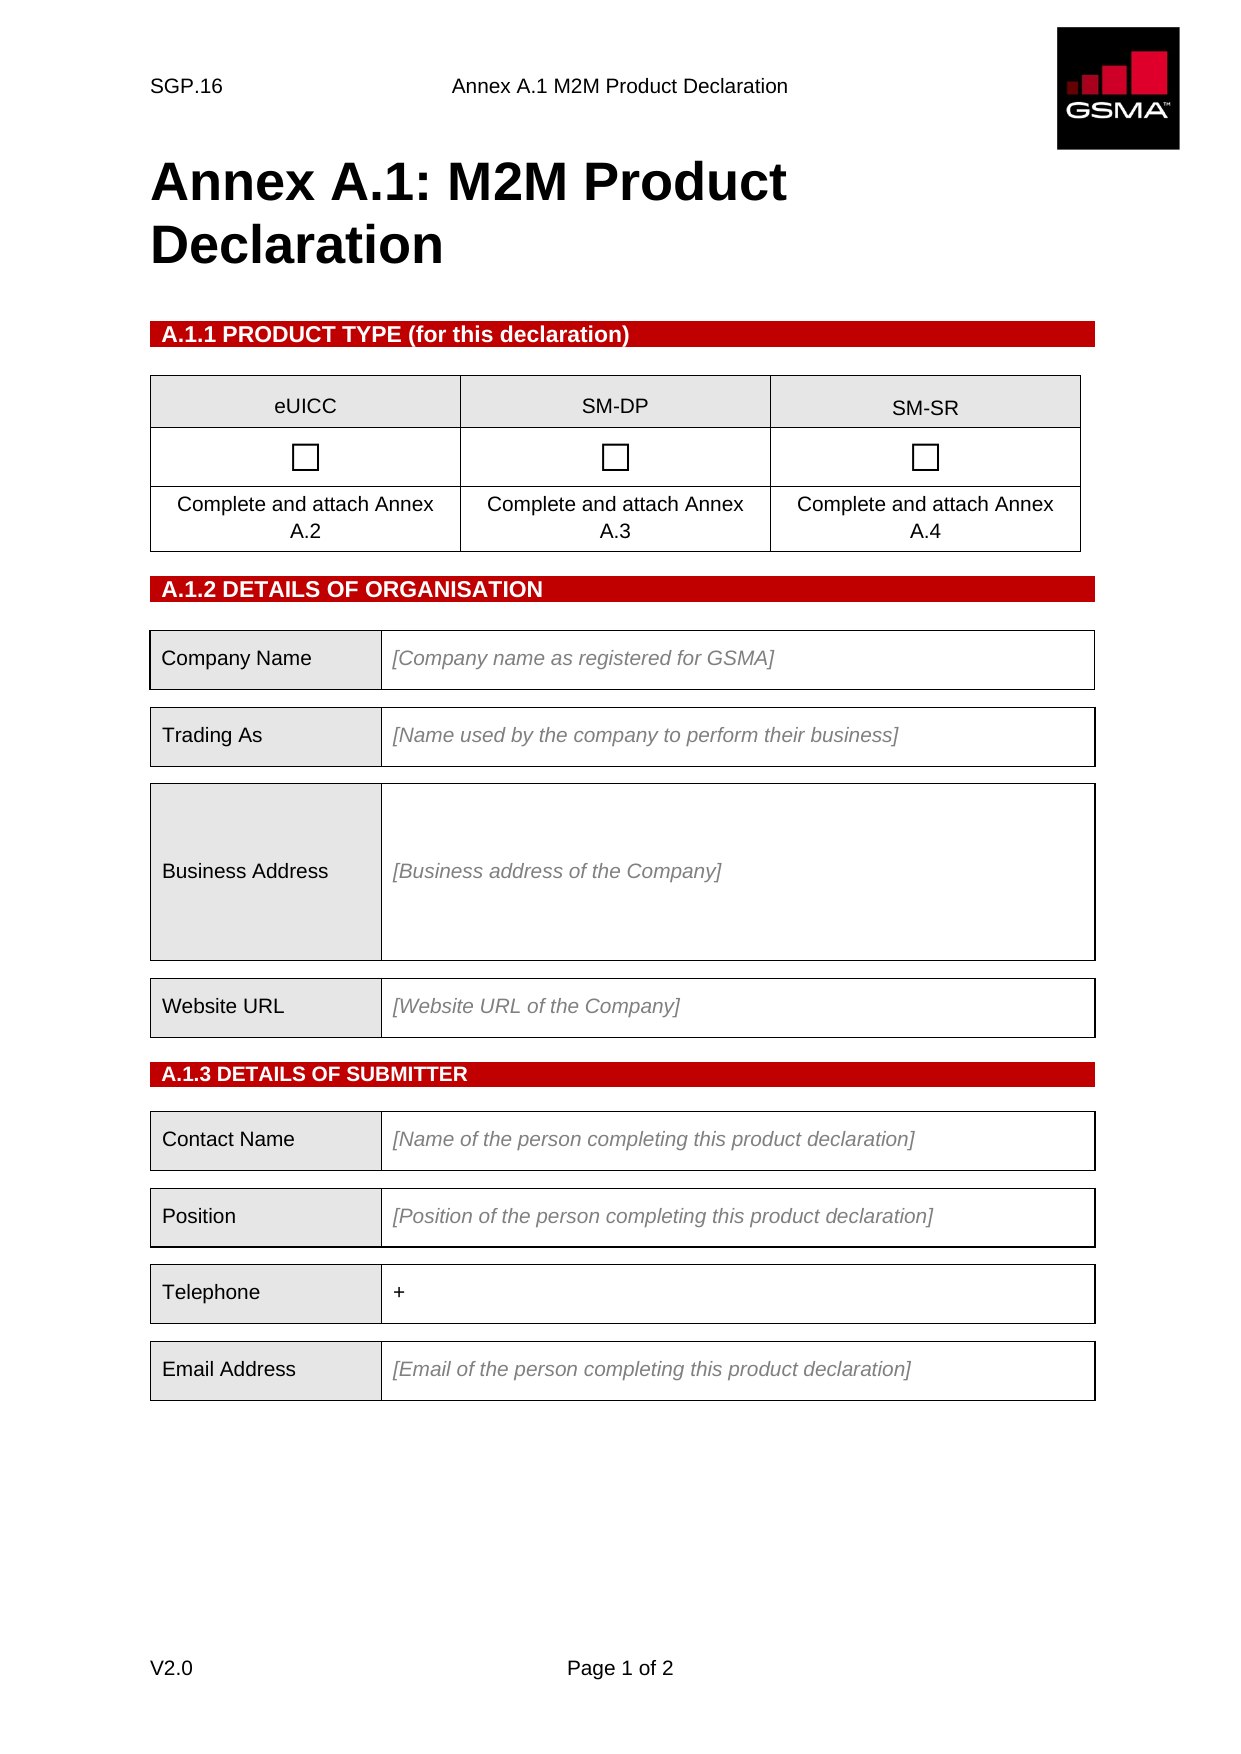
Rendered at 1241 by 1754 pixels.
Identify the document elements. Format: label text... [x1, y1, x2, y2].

table_header Business Address [151, 784, 381, 960]
table_header Website URL [151, 979, 381, 1037]
table_header [Position of the person completing this product declaration] [382, 1189, 1094, 1246]
table_header Position [151, 1189, 381, 1246]
table_cell [461, 428, 770, 486]
table_header eUICC [151, 376, 460, 427]
table_header SM-SR [771, 376, 1080, 427]
table_cell [771, 428, 1080, 486]
table_header Company Name [151, 631, 381, 689]
table_cell Complete and attach Annex A.4 [771, 487, 1080, 551]
table_header [Name used by the company to perform their business] [382, 708, 1094, 766]
table_cell [151, 428, 460, 486]
table_header [Company name as registered for GSMA] [382, 631, 1094, 689]
table_header A.1.3 DETAILS OF SUBMITTER [150, 1062, 1095, 1087]
picture [1055, 25, 1181, 151]
table_header Contact Name [151, 1112, 381, 1170]
table_header Email Address [151, 1342, 381, 1400]
text Annex A.1: M2M Product Declaration [150, 150, 1090, 274]
table_cell Complete and attach Annex A.2 [151, 487, 460, 551]
table_cell Complete and attach Annex A.3 [461, 487, 770, 551]
table_header SM-DP [461, 376, 770, 427]
table_header A.1.2 DETAILS OF ORGANISATION [150, 576, 1095, 602]
table_header [Name of the person completing this product declaration] [382, 1112, 1094, 1170]
table_header Telephone [151, 1265, 381, 1323]
table_header A.1.1 PRODUCT TYPE (for this declaration) [150, 321, 1095, 347]
table_header [Business address of the Company] [382, 784, 1094, 960]
table_header + [382, 1265, 1094, 1323]
table_header [Website URL of the Company] [382, 979, 1094, 1037]
table_header [Email of the person completing this product declaration] [382, 1342, 1094, 1400]
table_header Trading As [151, 708, 381, 766]
